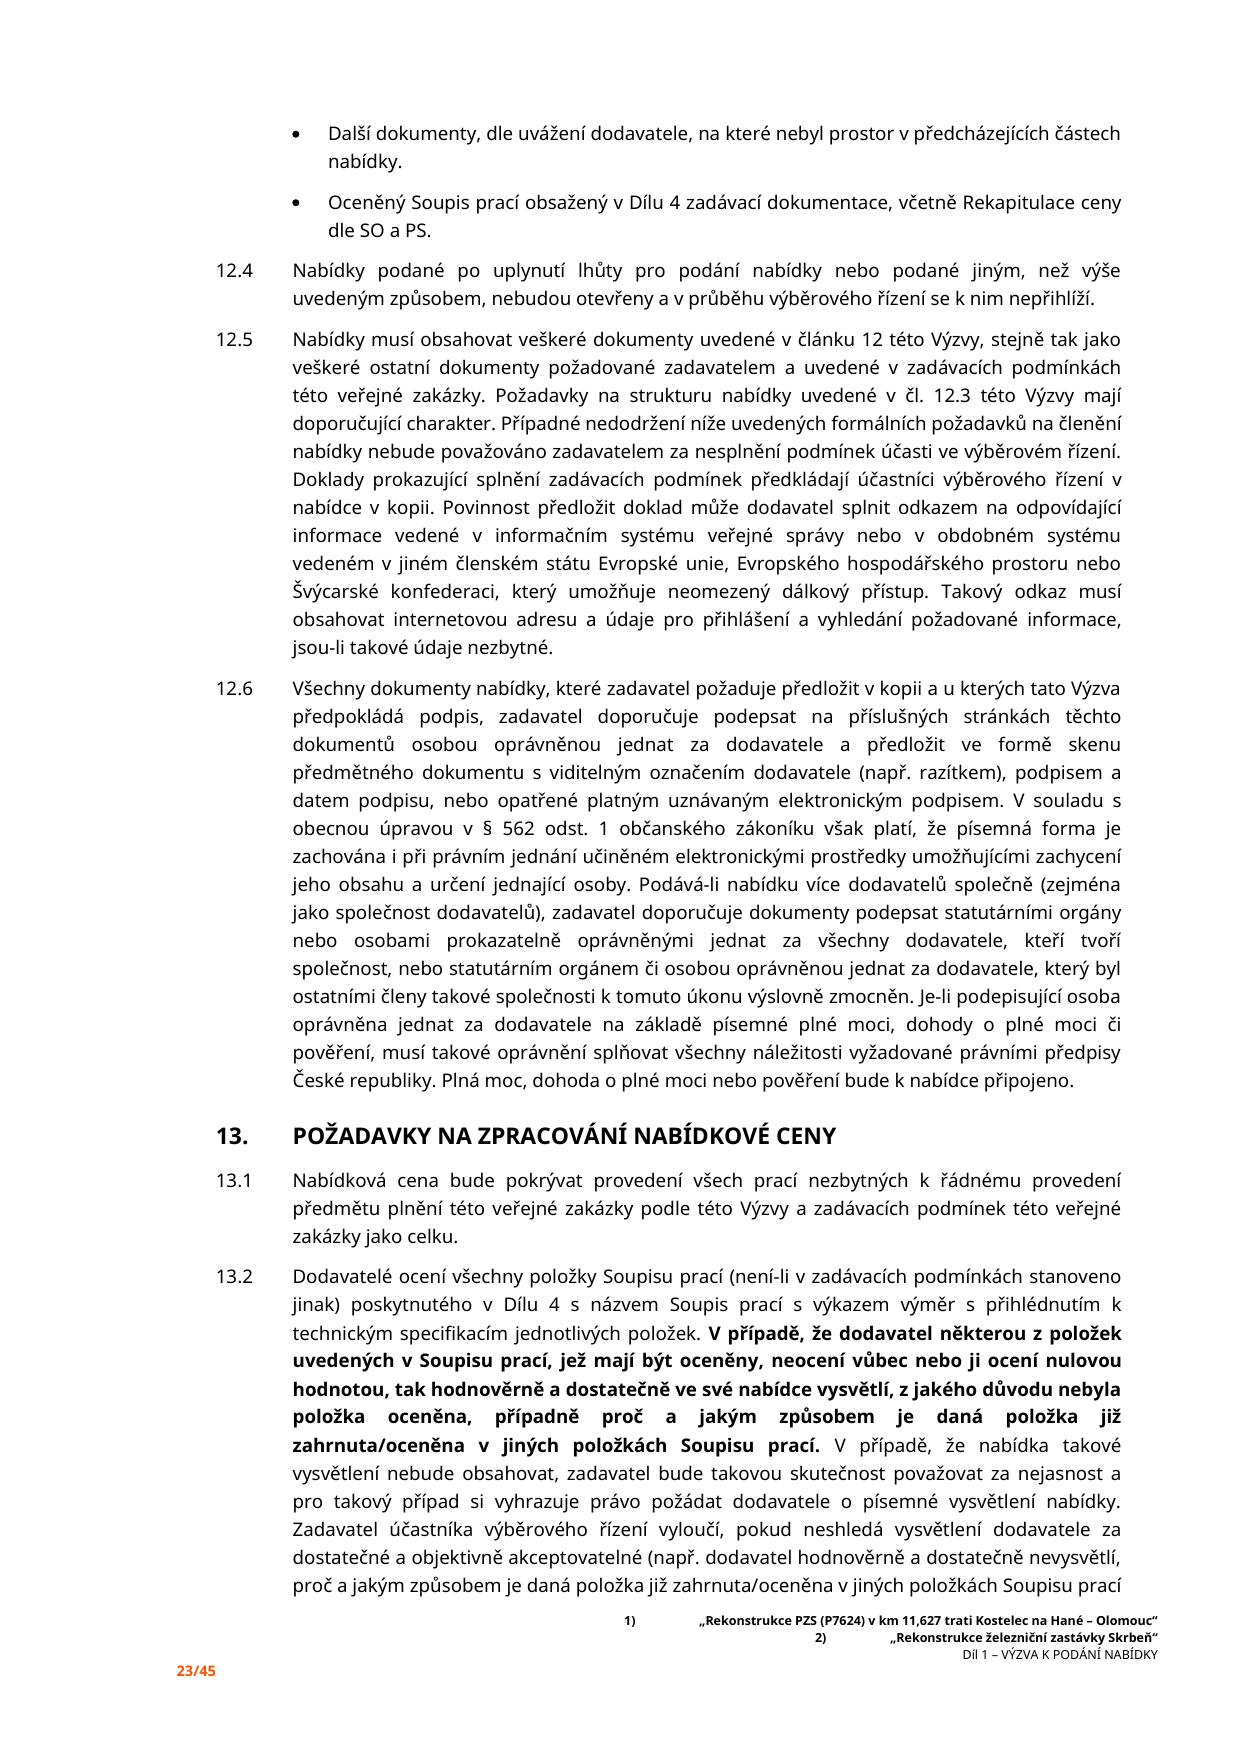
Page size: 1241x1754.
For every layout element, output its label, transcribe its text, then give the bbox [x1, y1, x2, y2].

text Nabídky podané po uplynutí lhůty pro podání nabídky nebo podané jiným, než výše uvedeným způsobem, nebudou otevřeny a v průběhu výběrového řízení se k nim nepřihlíží. [216, 258, 1122, 311]
text Nabídky musí obsahovat veškeré dokumenty uvedené v článku 12 této Výzvy, stejně tak jako veškeré ostatní dokumenty požadované zadavatelem a uvedené v zadávacích podmínkách této veřejné zakázky. Požadavky na strukturu nabídky uvedené v čl. 12.3 této Výzvy mají doporučující charakter. Případné nedodržení níže uvedených formálních požadavků na členění nabídky nebude považováno zadavatelem za nesplnění podmínek účasti ve výběrovém řízení. Doklady prokazující splnění zadávacích podmínek předkládají účastníci výběrového řízení v nabídce v kopii. Povinnost předložit doklad může dodavatel splnit odkazem na odpovídající informace vedené v informačním systému veřejné správy nebo v obdobném systému vedeném v jiném členském státu Evropské unie, Evropského hospodářského prostoru nebo Švýcarské konfederaci, který umožňuje neomezený dálkový přístup. Takový odkaz musí obsahovat internetovou adresu a údaje pro přihlášení a vyhledání požadované informace, jsou-li takové údaje nezbytné. [216, 326, 1122, 660]
text Další dokumenty, dle uvážení dodavatele, na které nebyl prostor v předcházejících částech nabídky. [292, 121, 1122, 174]
text Oceněný Soupis prací obsažený v Dílu 4 zadávací dokumentace, včetně Rekapitulace ceny dle SO a PS. [292, 189, 1122, 243]
text Nabídková cena bude pokrývat provedení všech prací nezbytných k řádnému provedení předmětu plnění této veřejné zakázky podle této Výzvy a zadávacích podmínek této veřejné zakázky jako celku. [216, 1167, 1122, 1249]
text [216, 1264, 1122, 1597]
text Všechny dokumenty nabídky, které zadavatel požaduje předložit v kopii a u kterých tato Výzva předpokládá podpis, zadavatel doporučuje podepsat na příslušných stránkách těchto dokumentů osobou oprávněnou jednat za dodavatele a předložit ve formě skenu předmětného dokumentu s viditelným označením dodavatele (např. razítkem), podpisem a datem podpisu, nebo opatřené platným uznávaným elektronickým podpisem. V souladu s obecnou úpravou v § 562 odst. 1 občanského zákoníku však platí, že písemná forma je zachována i při právním jednání učiněném elektronickými prostředky umožňujícími zachycení jeho obsahu a určení jednající osoby. Podává-li nabídku více dodavatelů společně (zejména jako společnost dodavatelů), zadavatel doporučuje dokumenty podepsat statutárními orgány nebo osobami prokazatelně oprávněnými jednat za všechny dodavatele, kteří tvoří společnost, nebo statutárním orgánem či osobou oprávněnou jednat za dodavatele, který byl ostatními členy takové společnosti k tomuto úkonu výslovně zmocněn. Je-li podepisující osoba oprávněna jednat za dodavatele na základě písemné plné moci, dohody o plné moci či pověření, musí takové oprávnění splňovat všechny náležitosti vyžadované právními předpisy České republiky. Plná moc, dohoda o plné moci nebo pověření bude k nabídce připojeno. [216, 675, 1122, 1093]
text POŽADAVKY NA ZPRACOVÁNÍ NABÍDKOVÉ CENY [216, 1120, 1122, 1152]
